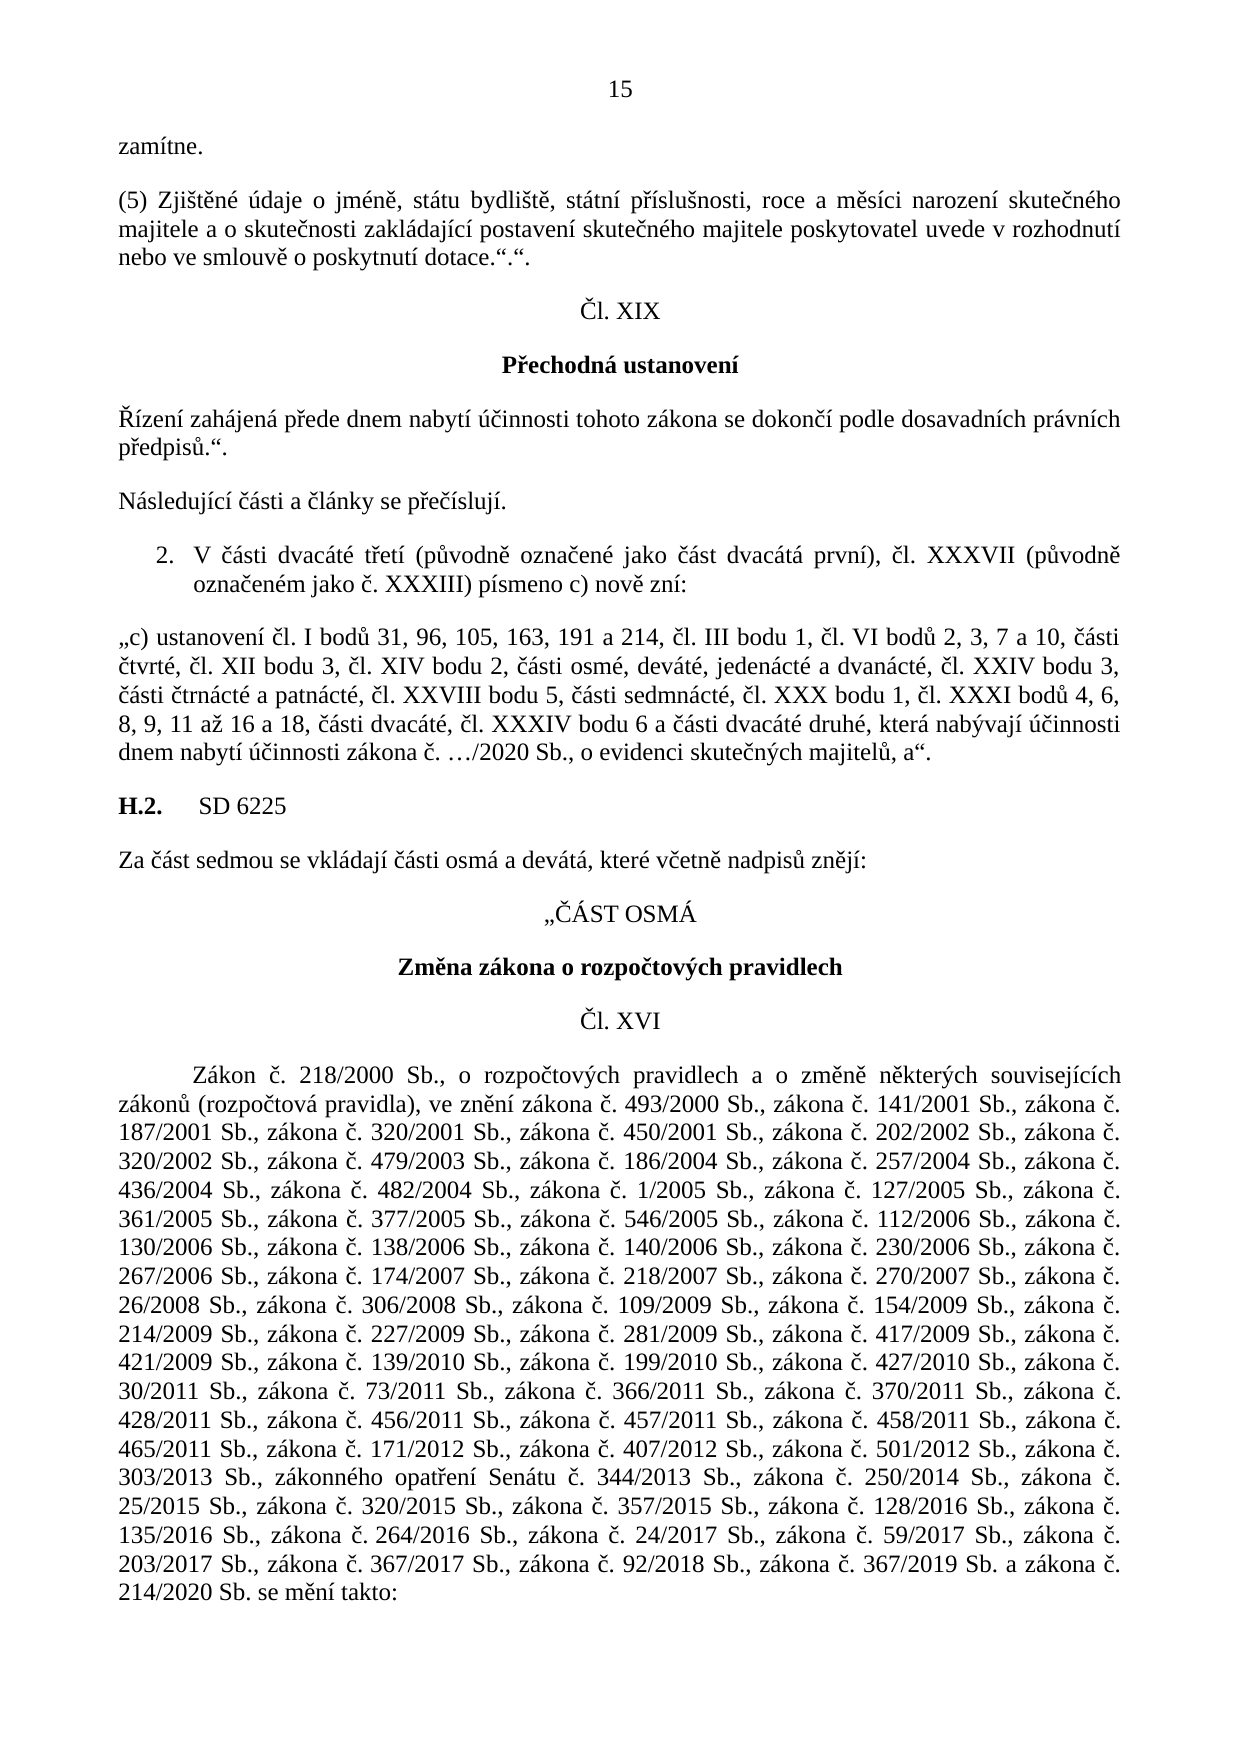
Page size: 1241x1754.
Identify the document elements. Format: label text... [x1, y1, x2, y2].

text „ČÁST OSMÁ [118, 899, 1122, 927]
text Řízení zahájená přede dnem nabytí účinnosti tohoto zákona se dokončí podle dosavadních právních předpisů.“. [118, 404, 1122, 461]
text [118, 131, 1122, 160]
list V části dvacáté třetí (původně označené jako část dvacátá první), čl. XXXVII (původně označeném jako č. XXXIII) písmeno c) nově zní: [156, 540, 1122, 597]
text Následující části a články se přečíslují. [118, 486, 1122, 515]
text (5) Zjištěné údaje o jméně, státu bydliště, státní příslušnosti, roce a měsíci narození skutečného majitele a o skutečnosti zakládající postavení skutečného majitele poskytovatel uvede v rozhodnutí nebo ve smlouvě o poskytnutí dotace.“.“. [118, 185, 1122, 271]
text Zákon č. 218/2000 Sb., o rozpočtových pravidlech a o změně některých souvisejících zákonů (rozpočtová pravidla), ve znění zákona č. 493/2000 Sb., zákona č. 141/2001 Sb., zákona č. 187/2001 Sb., zákona č. 320/2001 Sb., zákona č. 450/2001 Sb., zákona č. 202/2002 Sb., zákona č. 320/2002 Sb., zákona č. 479/2003 Sb., zákona č. 186/2004 Sb., zákona č. 257/2004 Sb., zákona č. 436/2004 Sb., zákona č. 482/2004 Sb., zákona č. 1/2005 Sb., zákona č. 127/2005 Sb., zákona č. 361/2005 Sb., zákona č. 377/2005 Sb., zákona č. 546/2005 Sb., zákona č. 112/2006 Sb., zákona č. 130/2006 Sb., zákona č. 138/2006 Sb., zákona č. 140/2006 Sb., zákona č. 230/2006 Sb., zákona č. 267/2006 Sb., zákona č. 174/2007 Sb., zákona č. 218/2007 Sb., zákona č. 270/2007 Sb., zákona č. 26/2008 Sb., zákona č. 306/2008 Sb., zákona č. 109/2009 Sb., zákona č. 154/2009 Sb., zákona č. 214/2009 Sb., zákona č. 227/2009 Sb., zákona č. 281/2009 Sb., zákona č. 417/2009 Sb., zákona č. 421/2009 Sb., zákona č. 139/2010 Sb., zákona č. 199/2010 Sb., zákona č. 427/2010 Sb., zákona č. 30/2011 Sb., zákona č. 73/2011 Sb., zákona č. 366/2011 Sb., zákona č. 370/2011 Sb., zákona č. 428/2011 Sb., zákona č. 456/2011 Sb., zákona č. 457/2011 Sb., zákona č. 458/2011 Sb., zákona č. 465/2011 Sb., zákona č. 171/2012 Sb., zákona č. 407/2012 Sb., zákona č. 501/2012 Sb., zákona č. 303/2013 Sb., zákonného opatření Senátu č. 344/2013 Sb., zákona č. 250/2014 Sb., zákona č. 25/2015 Sb., zákona č. 320/2015 Sb., zákona č. 357/2015 Sb., zákona č. 128/2016 Sb., zákona č. 135/2016 Sb., zákona č. 264/2016 Sb., zákona č. 24/2017 Sb., zákona č. 59/2017 Sb., zákona č. 203/2017 Sb., zákona č. 367/2017 Sb., zákona č. 92/2018 Sb., zákona č. 367/2019 Sb. a zákona č. 214/2020 Sb. se mění takto: [118, 1060, 1122, 1606]
text Čl. XVI [118, 1006, 1122, 1035]
text Změna zákona o rozpočtových pravidlech [118, 952, 1122, 981]
text Přechodná ustanovení [118, 350, 1122, 379]
text „c) ustanovení čl. I bodů 31, 96, 105, 163, 191 a 214, čl. III bodu 1, čl. VI bodů 2, 3, 7 a 10, části čtvrté, čl. XII bodu 3, čl. XIV bodu 2, části osmé, deváté, jedenácté a dvanácté, čl. XXIV bodu 3, části čtrnácté a patnácté, čl. XXVIII bodu 5, části sedmnácté, čl. XXX bodu 1, čl. XXXI bodů 4, 6, 8, 9, 11 až 16 a 18, části dvacáté, čl. XXXIV bodu 6 a části dvacáté druhé, která nabývají účinnosti dnem nabytí účinnosti zákona č. …/2020 Sb., o evidenci skutečných majitelů, a“. [118, 622, 1122, 766]
text Čl. XIX [118, 296, 1122, 325]
text H.2. SD 6225 [118, 791, 1122, 820]
text Za část sedmou se vkládají části osmá a devátá, které včetně nadpisů znějí: [118, 845, 1122, 874]
